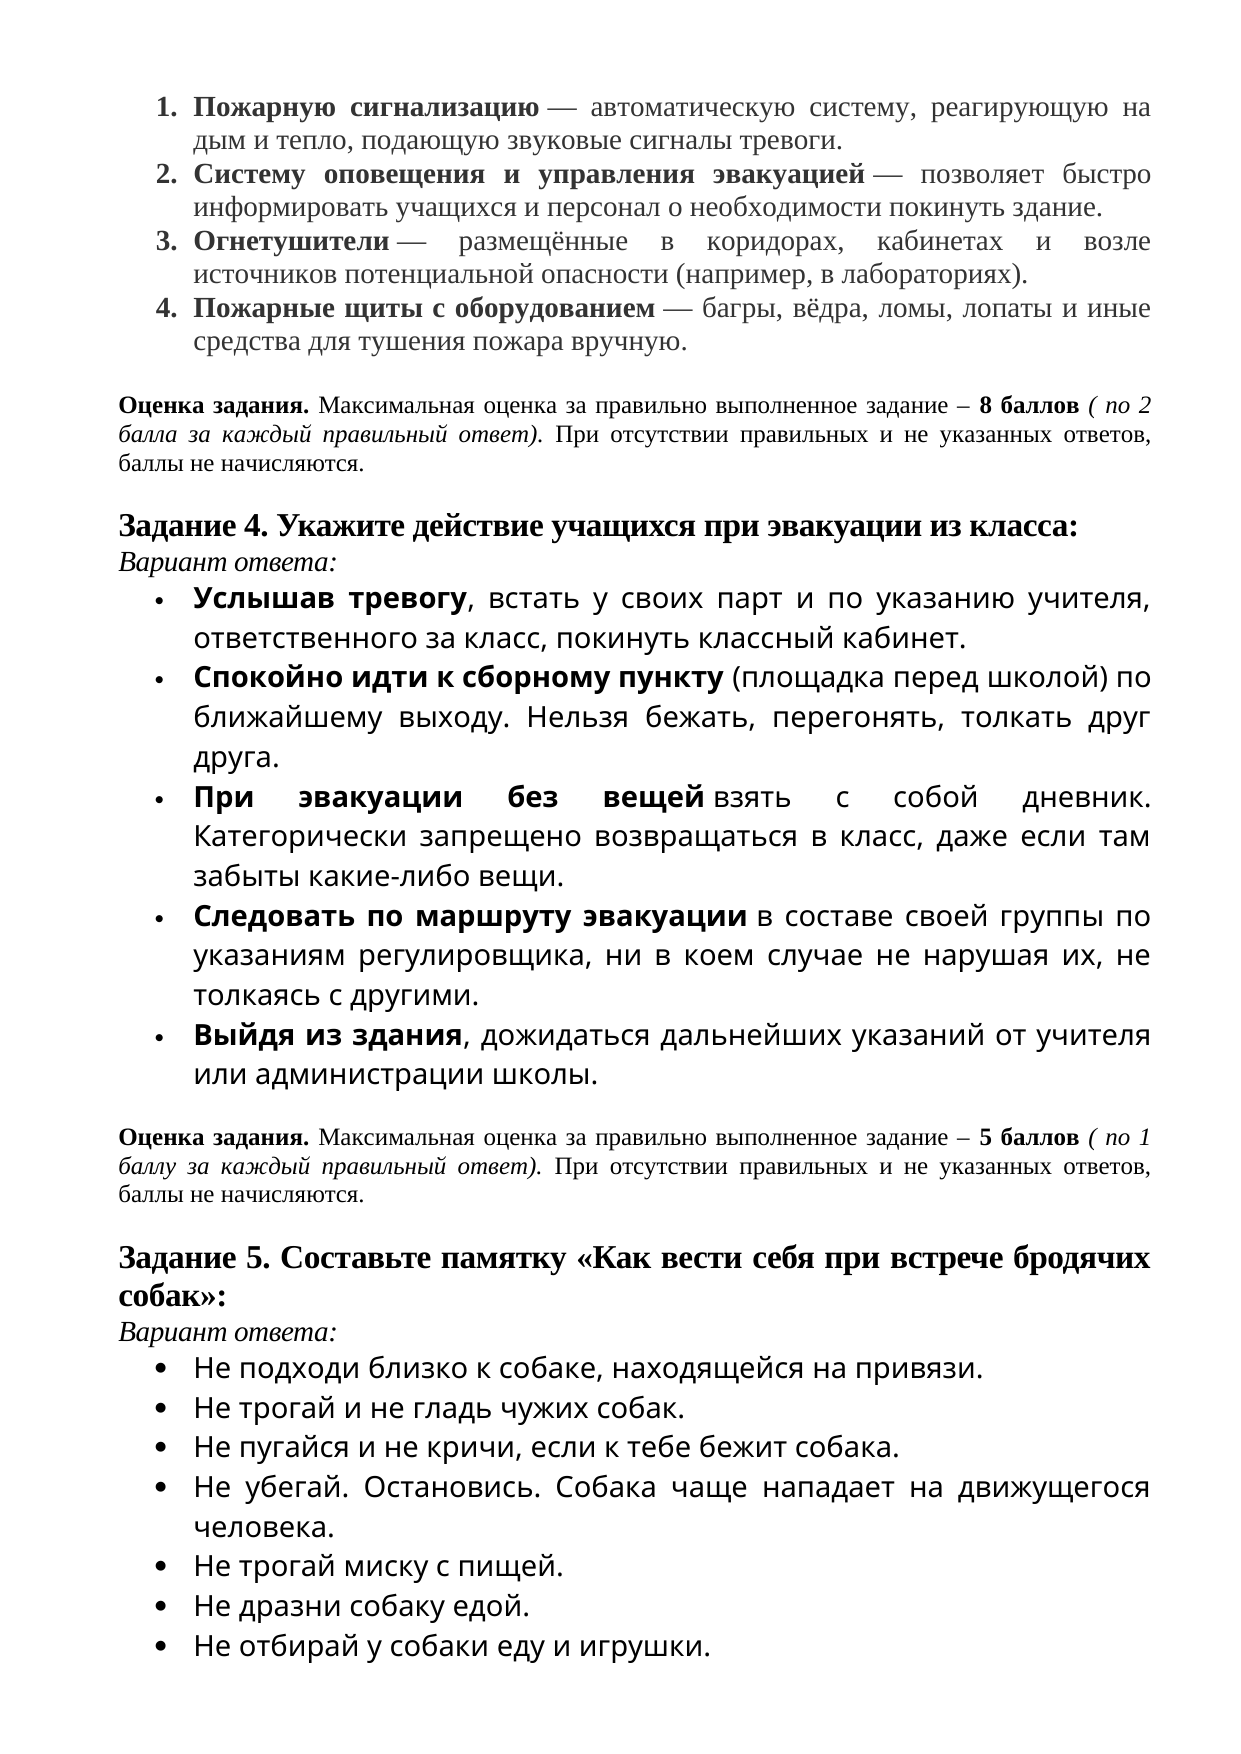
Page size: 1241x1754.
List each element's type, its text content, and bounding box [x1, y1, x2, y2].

list При эвакуации без вещей взять с собой дневник. Категорически запрещено возвращаться в класс, даже если там забыты какие-либо вещи. [156, 776, 1152, 895]
list Пожарную сигнализацию — автоматическую систему, реагирующую на дым и тепло, подающую звуковые сигналы тревоги. [156, 89, 1152, 156]
list Огнетушители — размещённые в коридорах, кабинетах и возле источников потенциальной опасности (например, в лабораториях). [156, 223, 1152, 290]
list Не подходи близко к собаке, находящейся на привязи. [156, 1347, 1152, 1387]
text Вариант ответа: [118, 544, 1152, 577]
text Оценка задания. Максимальная оценка за правильно выполненное задание – 8 баллов ( по 2 балла за каждый правильный ответ). При отсутствии правильных и не указанных ответов, баллы не начисляются. [118, 391, 1152, 477]
list Пожарные щиты с оборудованием — багры, вёдра, ломы, лопаты и иные средства для тушения пожара вручную. [156, 290, 1152, 357]
list Не отбирай у собаки еду и игрушки. [156, 1625, 1152, 1665]
list Не дразни собаку едой. [156, 1585, 1152, 1625]
list Услышав тревогу, встать у своих парт и по указанию учителя, ответственного за класс, покинуть классный кабинет. [156, 577, 1152, 657]
list Спокойно идти к сборному пункту (площадка перед школой) по ближайшему выходу. Нельзя бежать, перегонять, толкать друг друга. [156, 657, 1152, 776]
text Задание 5. Составьте памятку «Как вести себя при встрече бродячих собак»: [118, 1237, 1152, 1314]
text Вариант ответа: [118, 1314, 1152, 1347]
list Не трогай миску с пищей. [156, 1546, 1152, 1585]
list Не трогай и не гладь чужих собак. [156, 1387, 1152, 1427]
list Не убегай. Остановись. Собака чаще нападает на движущегося человека. [156, 1466, 1152, 1546]
text Оценка задания. Максимальная оценка за правильно выполненное задание – 5 баллов ( по 1 баллу за каждый правильный ответ). При отсутствии правильных и не указанных ответов, баллы не начисляются. [118, 1122, 1152, 1208]
list Выйдя из здания, дожидаться дальнейших указаний от учителя или администрации школы. [156, 1014, 1152, 1093]
text Задание 4. Укажите действие учащихся при эвакуации из класса: [118, 506, 1152, 544]
list Не пугайся и не кричи, если к тебе бежит собака. [156, 1427, 1152, 1466]
list Систему оповещения и управления эвакуацией — позволяет быстро информировать учащихся и персонал о необходимости покинуть здание. [156, 156, 1152, 223]
list Следовать по маршруту эвакуации в составе своей группы по указаниям регулировщика, ни в коем случае не нарушая их, не толкаясь с другими. [156, 895, 1152, 1014]
